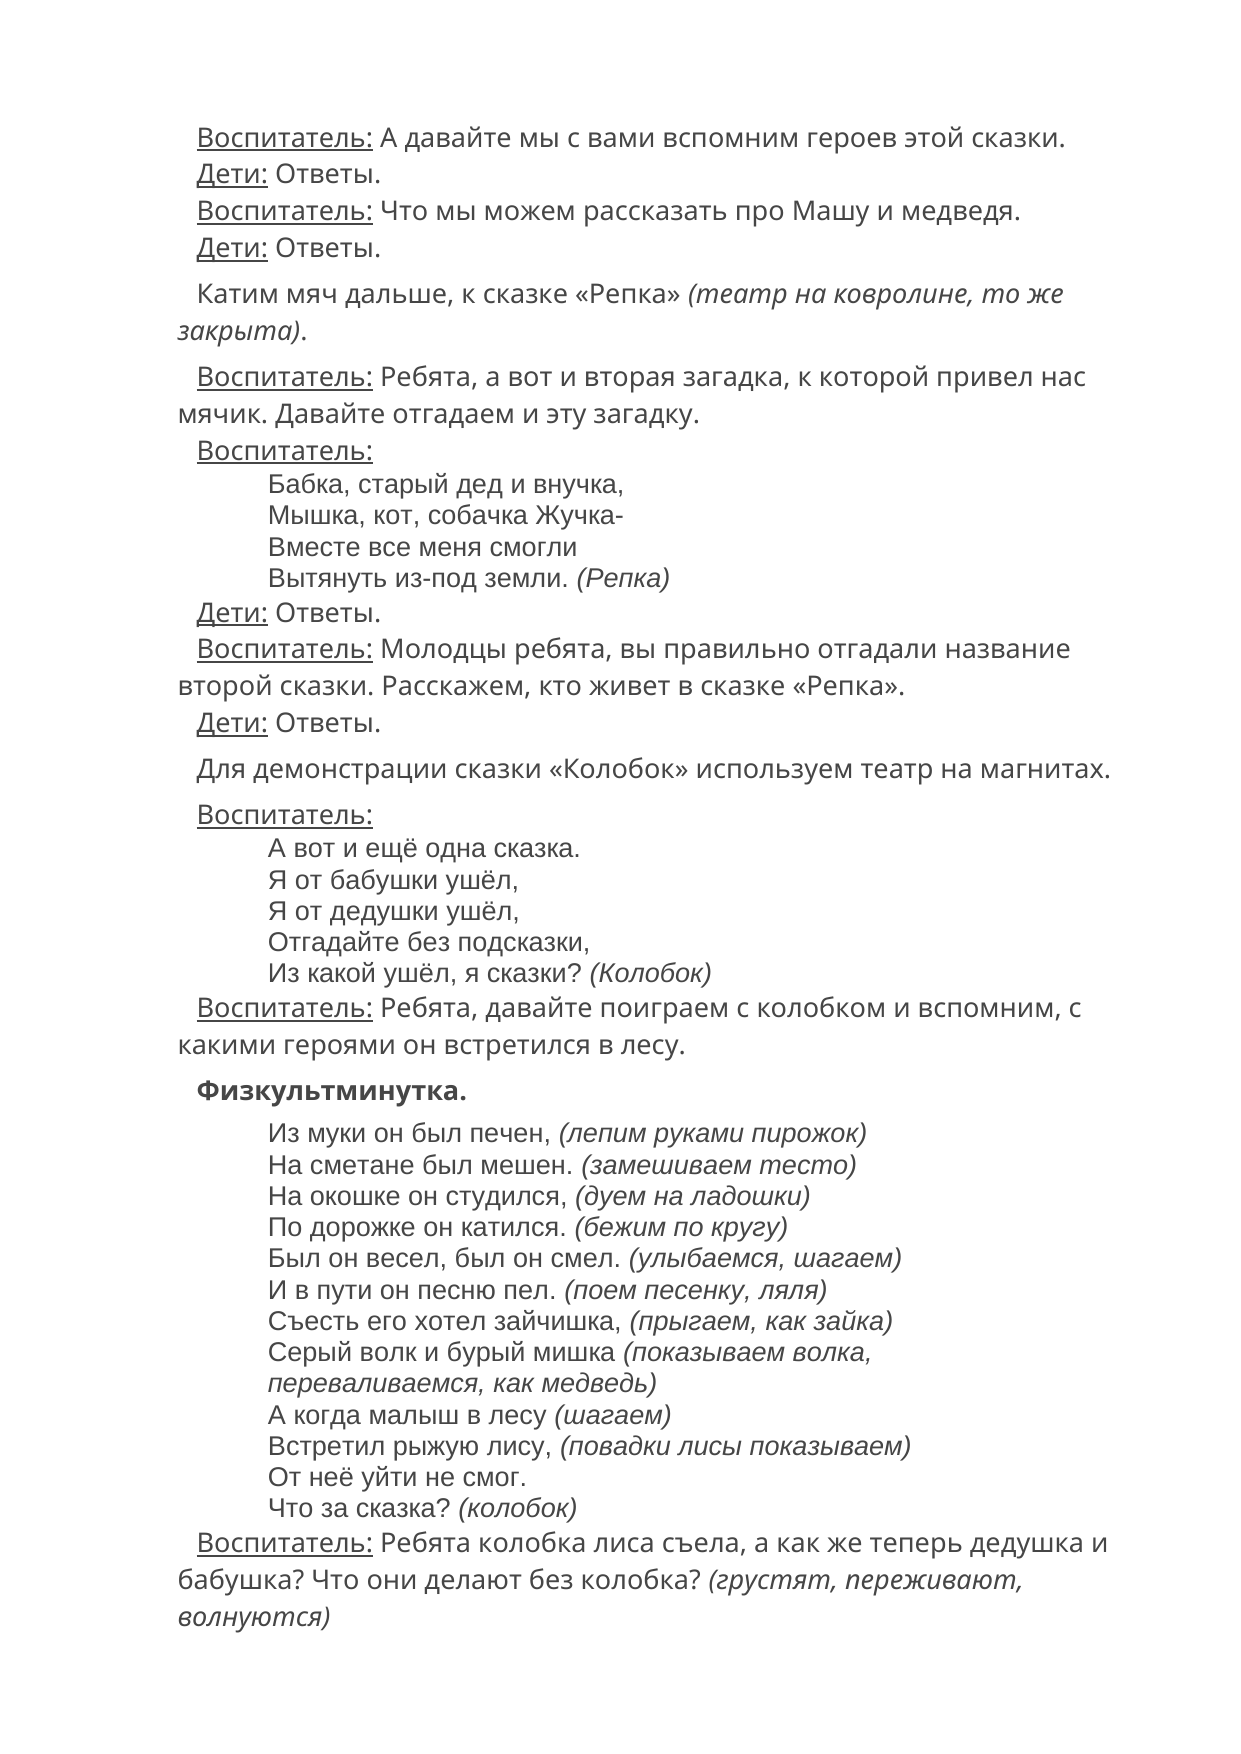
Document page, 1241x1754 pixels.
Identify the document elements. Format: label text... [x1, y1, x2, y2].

text Встретил рыжую лису, (повадки лисы показываем) [268, 1430, 1061, 1461]
text Для демонстрации сказки «Колобок» используем театр на магнитах. [177, 750, 1152, 787]
text Я от бабушки ушёл, [268, 864, 1061, 895]
text Дети: Ответы. [177, 155, 1152, 192]
text Из какой ушёл, я сказки? (Колобок) [268, 957, 1061, 989]
text Мышка, кот, собачка Жучка- [268, 499, 1061, 531]
text Воспитатель: [177, 431, 1152, 468]
text Вытянуть из-под земли. (Репка) [268, 562, 1061, 593]
text Физкультминутка. [177, 1072, 1152, 1108]
text Воспитатель: Молодцы ребята, вы правильно отгадали название второй сказки. Расскажем, кто живет в сказке «Репка». [177, 630, 1152, 704]
text Дети: Ответы. [177, 704, 1152, 741]
text А когда малыш в лесу (шагаем) [268, 1399, 1061, 1430]
text Вместе все меня смогли [268, 531, 1061, 562]
text На окошке он студился, (дуем на ладошки) [268, 1180, 1061, 1211]
text Что за сказка? (колобок) [268, 1492, 1061, 1524]
text А вот и ещё одна сказка. [268, 832, 1061, 864]
text Серый волк и бурый мишка (показываем волка, переваливаемся, как медведь) [268, 1336, 1061, 1399]
text Воспитатель: Ребята, а вот и вторая загадка, к которой привел нас мячик. Давайте отгадаем и эту загадку. [177, 357, 1152, 431]
text Воспитатель: [177, 796, 1152, 832]
text Воспитатель: Что мы можем рассказать про Машу и медведя. [177, 192, 1152, 229]
text Отгадайте без подсказки, [268, 926, 1061, 957]
text Воспитатель: Ребята колобка лиса съела, а как же теперь дедушка и бабушка? Что они делают без колобка? (грустят, переживают, волнуются) [177, 1524, 1152, 1634]
text Из муки он был печен, (лепим руками пирожок) [268, 1117, 1061, 1149]
text На сметане был мешен. (замешиваем тесто) [268, 1149, 1061, 1180]
text Воспитатель: Ребята, давайте поиграем с колобком и вспомним, с какими героями он встретился в лесу. [177, 989, 1152, 1062]
text Дети: Ответы. [177, 229, 1152, 266]
text И в пути он песню пел. (поем песенку, ляля) [268, 1274, 1061, 1305]
text Я от дедушки ушёл, [268, 895, 1061, 926]
text От неё уйти не смог. [268, 1461, 1061, 1492]
text Съесть его хотел зайчишка, (прыгаем, как зайка) [268, 1305, 1061, 1336]
text Катим мяч дальше, к сказке «Репка» (театр на ковролине, то же закрыта). [177, 275, 1152, 348]
text Бабка, старый дед и внучка, [268, 468, 1061, 499]
text Дети: Ответы. [177, 593, 1152, 630]
text Был он весел, был он смел. (улыбаемся, шагаем) [268, 1242, 1061, 1274]
text По дорожке он катился. (бежим по кругу) [268, 1211, 1061, 1242]
text Воспитатель: А давайте мы с вами вспомним героев этой сказки. [177, 118, 1152, 155]
